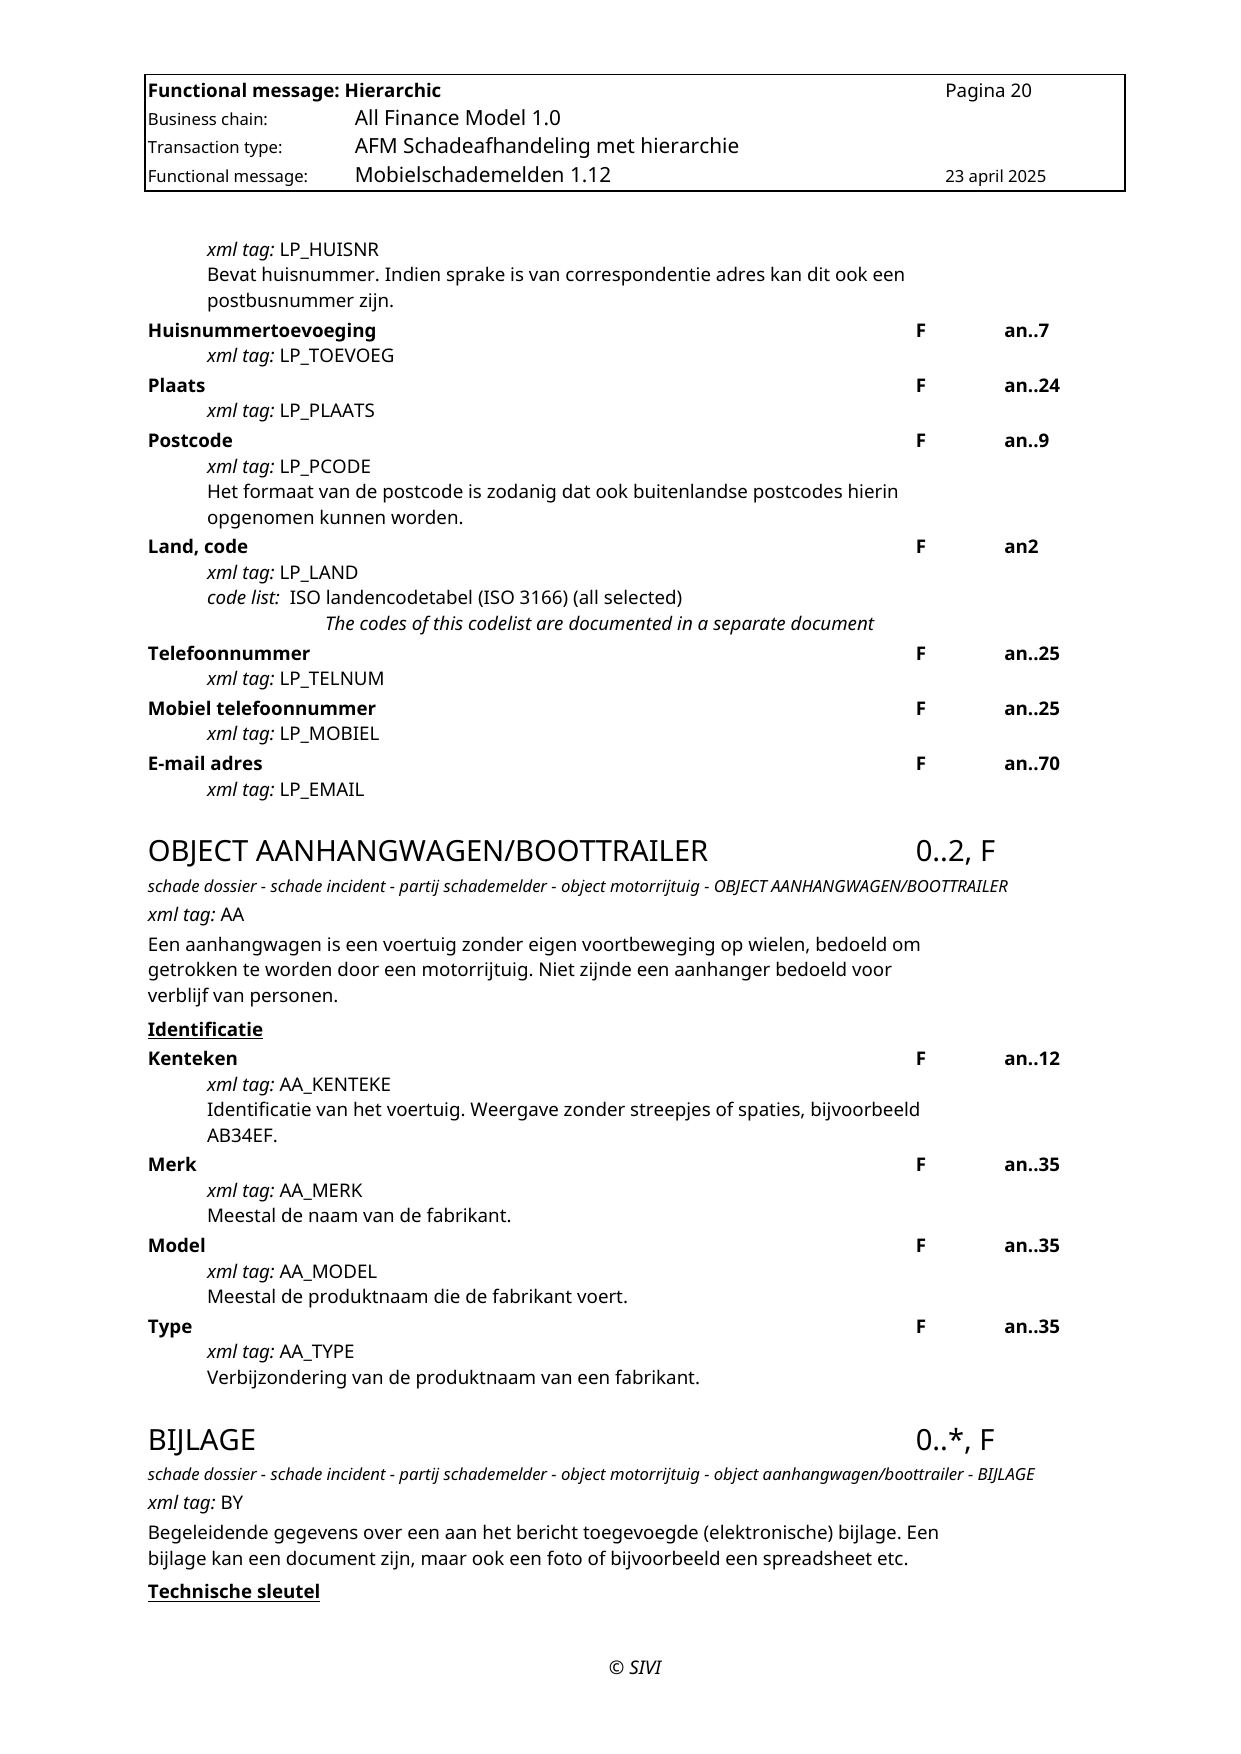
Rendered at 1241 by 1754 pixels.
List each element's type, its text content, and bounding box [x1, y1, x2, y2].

text xml tag: AA_TYPE [207, 1339, 945, 1364]
text xml tag: AA_MODEL [207, 1258, 945, 1283]
text Bevat huisnummer. Indien sprake is van correspondentie adres kan dit ook een postbusnummer zijn. [207, 262, 945, 313]
text xml tag: LP_PLAATS [207, 398, 945, 423]
text Object Aanhangwagen/boottrailer 0..2, F [148, 831, 1122, 870]
text Telefoonnummer F an..25 [148, 640, 1122, 665]
text xml tag: LP_EMAIL [207, 776, 945, 801]
text Het formaat van de postcode is zodanig dat ook buitenlandse postcodes hierin opgenomen kunnen worden. [207, 478, 945, 529]
text xml tag: LP_TOEVOEG [207, 342, 945, 368]
text Identificatie van het voertuig. Weergave zonder streepjes of spaties, bijvoorbeeld AB34EF. [207, 1097, 945, 1148]
text xml tag: LP_LAND [207, 559, 945, 585]
text Merk F an..35 [148, 1152, 1122, 1177]
text Mobiel telefoonnummer F an..25 [148, 695, 1122, 721]
text The codes of this codelist are documented in a separate document [325, 610, 945, 636]
text Model F an..35 [148, 1232, 1122, 1258]
text xml tag: LP_PCODE [207, 453, 945, 478]
text Bijlage 0..*, F [148, 1419, 1122, 1459]
text Kenteken F an..12 [148, 1046, 1122, 1071]
text Postcode F an..9 [148, 427, 1122, 453]
text Technische sleutel [148, 1579, 1122, 1604]
text Huisnummertoevoeging F an..7 [148, 317, 1122, 342]
text Type F an..35 [148, 1313, 1122, 1339]
text Begeleidende gegevens over een aan het bericht toegevoegde (elektronische) bijlage. Een bijlage kan een document zijn, maar ook een foto of bijvoorbeeld een spreadsheet etc. [148, 1519, 945, 1570]
text xml tag: AA [148, 901, 1122, 927]
text Meestal de produktnaam die de fabrikant voert. [207, 1283, 945, 1309]
text xml tag: BY [148, 1490, 1122, 1515]
text xml tag: LP_TELNUM [207, 665, 945, 691]
text Verbijzondering van de produktnaam van een fabrikant. [207, 1364, 945, 1390]
text schade dossier - schade incident - partij schademelder - object motorrijtuig - OBJECT AANHANGWAGEN/BOOTTRAILER [148, 874, 1122, 897]
text code list: ISO landencodetabel (ISO 3166) (all selected) [207, 585, 945, 610]
text Identificatie [148, 1016, 1122, 1041]
text xml tag: LP_HUISNR [207, 236, 945, 262]
text Meestal de naam van de fabrikant. [207, 1203, 945, 1228]
text Land, code F an2 [148, 534, 1122, 559]
text Plaats F an..24 [148, 372, 1122, 398]
text schade dossier - schade incident - partij schademelder - object motorrijtuig - object aanhangwagen/boottrailer - BIJLAGE [148, 1463, 1122, 1486]
text Een aanhangwagen is een voertuig zonder eigen voortbeweging op wielen, bedoeld om getrokken te worden door een motorrijtuig. Niet zijnde een aanhanger bedoeld voor verblijf van personen. [148, 931, 945, 1007]
text xml tag: AA_MERK [207, 1177, 945, 1203]
text xml tag: LP_MOBIEL [207, 721, 945, 746]
text xml tag: AA_KENTEKE [207, 1071, 945, 1097]
text E-mail adres F an..70 [148, 750, 1122, 776]
